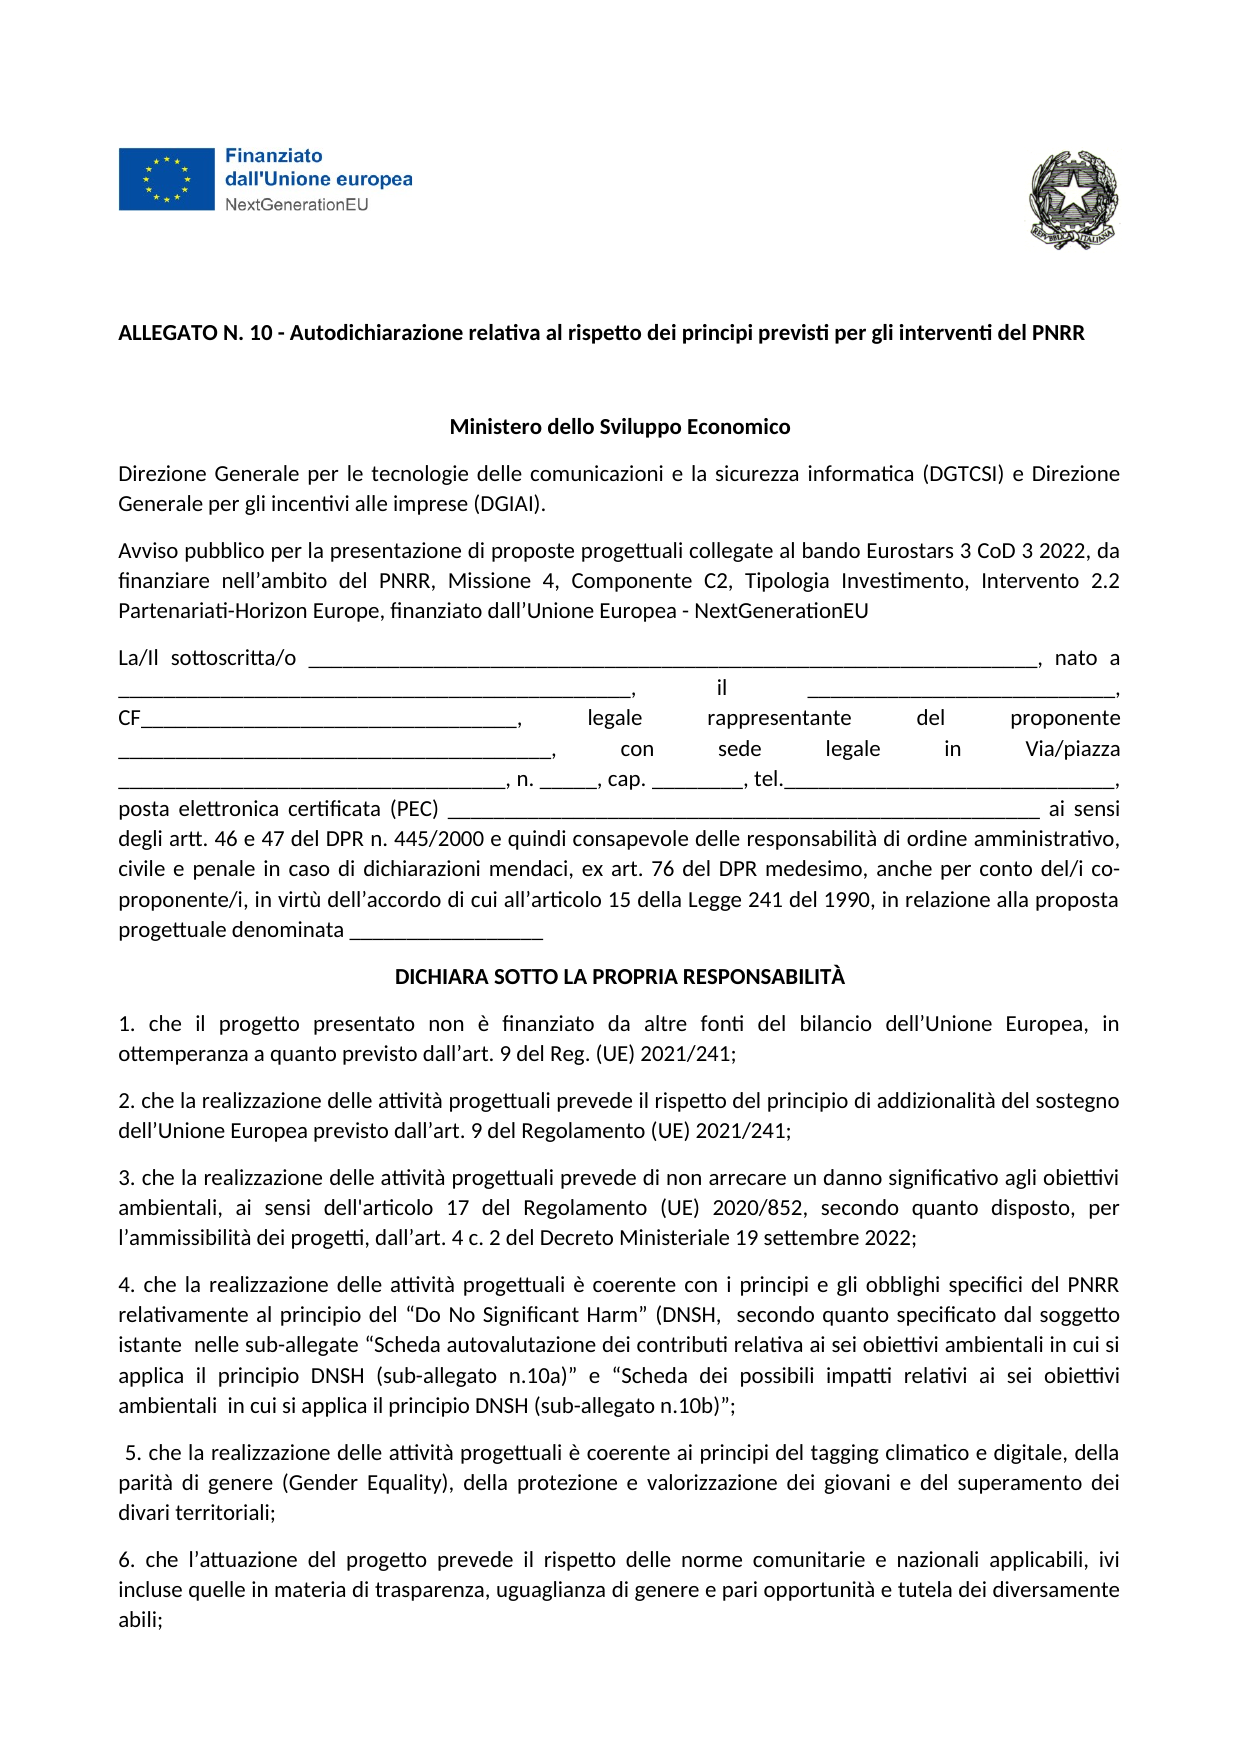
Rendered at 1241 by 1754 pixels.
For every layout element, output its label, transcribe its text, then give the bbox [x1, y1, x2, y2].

text 6. che l’attuazione del progetto prevede il rispetto delle norme comunitarie e nazionali applicabili, ivi incluse quelle in materia di trasparenza, uguaglianza di genere e pari opportunità e tutela dei diversamente abili; [118, 1545, 1122, 1633]
text La/Il sottoscritta/o ________________________________________________________________, nato a _____________________________________________, il ___________________________, CF_________________________________, legale rappresentante del proponente ______________________________________, con sede legale in Via/piazza __________________________________, n. _____, cap. ________, tel._____________________________, posta elettronica certificata (PEC) ____________________________________________________ ai sensi degli artt. 46 e 47 del DPR n. 445/2000 e quindi consapevole delle responsabilità di ordine amministrativo, civile e penale in caso di dichiarazioni mendaci, ex art. 76 del DPR medesimo, anche per conto del/i co-proponente/i, in virtù dell’accordo di cui all’articolo 15 della Legge 241 del 1990, in relazione alla proposta progettuale denominata _________________ [118, 643, 1122, 943]
text 1. che il progetto presentato non è finanziato da altre fonti del bilancio dell’Unione Europea, in ottemperanza a quanto previsto dall’art. 9 del Reg. (UE) 2021/241; [118, 1009, 1122, 1067]
text 5. che la realizzazione delle attività progettuali è coerente ai principi del tagging climatico e digitale, della parità di genere (Gender Equality), della protezione e valorizzazione dei giovani e del superamento dei divari territoriali; [118, 1438, 1122, 1526]
picture [118, 147, 413, 211]
text DICHIARA SOTTO LA PROPRIA RESPONSABILITÀ [118, 962, 1122, 990]
picture [1024, 147, 1123, 253]
text 2. che la realizzazione delle attività progettuali prevede il rispetto del principio di addizionalità del sostegno dell’Unione Europea previsto dall’art. 9 del Regolamento (UE) 2021/241; [118, 1086, 1122, 1144]
text Ministero dello Sviluppo Economico [118, 412, 1122, 440]
text 3. che la realizzazione delle attività progettuali prevede di non arrecare un danno significativo agli obiettivi ambientali, ai sensi dell'articolo 17 del Regolamento (UE) 2020/852, secondo quanto disposto, per l’ammissibilità dei progetti, dall’art. 4 c. 2 del Decreto Ministeriale 19 settembre 2022; [118, 1163, 1122, 1251]
text 4. che la realizzazione delle attività progettuali è coerente con i principi e gli obblighi specifici del PNRR relativamente al principio del “Do No Significant Harm” (DNSH, secondo quanto specificato dal soggetto istante nelle sub-allegate “Scheda autovalutazione dei contributi relativa ai sei obiettivi ambientali in cui si applica il principio DNSH (sub-allegato n.10a)” e “Scheda dei possibili impatti relativi ai sei obiettivi ambientali in cui si applica il principio DNSH (sub-allegato n.10b)”; [118, 1270, 1122, 1419]
text Avviso pubblico per la presentazione di proposte progettuali collegate al bando Eurostars 3 CoD 3 2022, da finanziare nell’ambito del PNRR, Missione 4, Componente C2, Tipologia Investimento, Intervento 2.2 Partenariati-Horizon Europe, finanziato dall’Unione Europea - NextGenerationEU [118, 536, 1122, 624]
text Direzione Generale per le tecnologie delle comunicazioni e la sicurezza informatica (DGTCSI) e Direzione Generale per gli incentivi alle imprese (DGIAI). [118, 459, 1122, 517]
text ALLEGATO N. 10 - Autodichiarazione relativa al rispetto dei principi previsti per gli interventi del PNRR [118, 318, 1122, 346]
